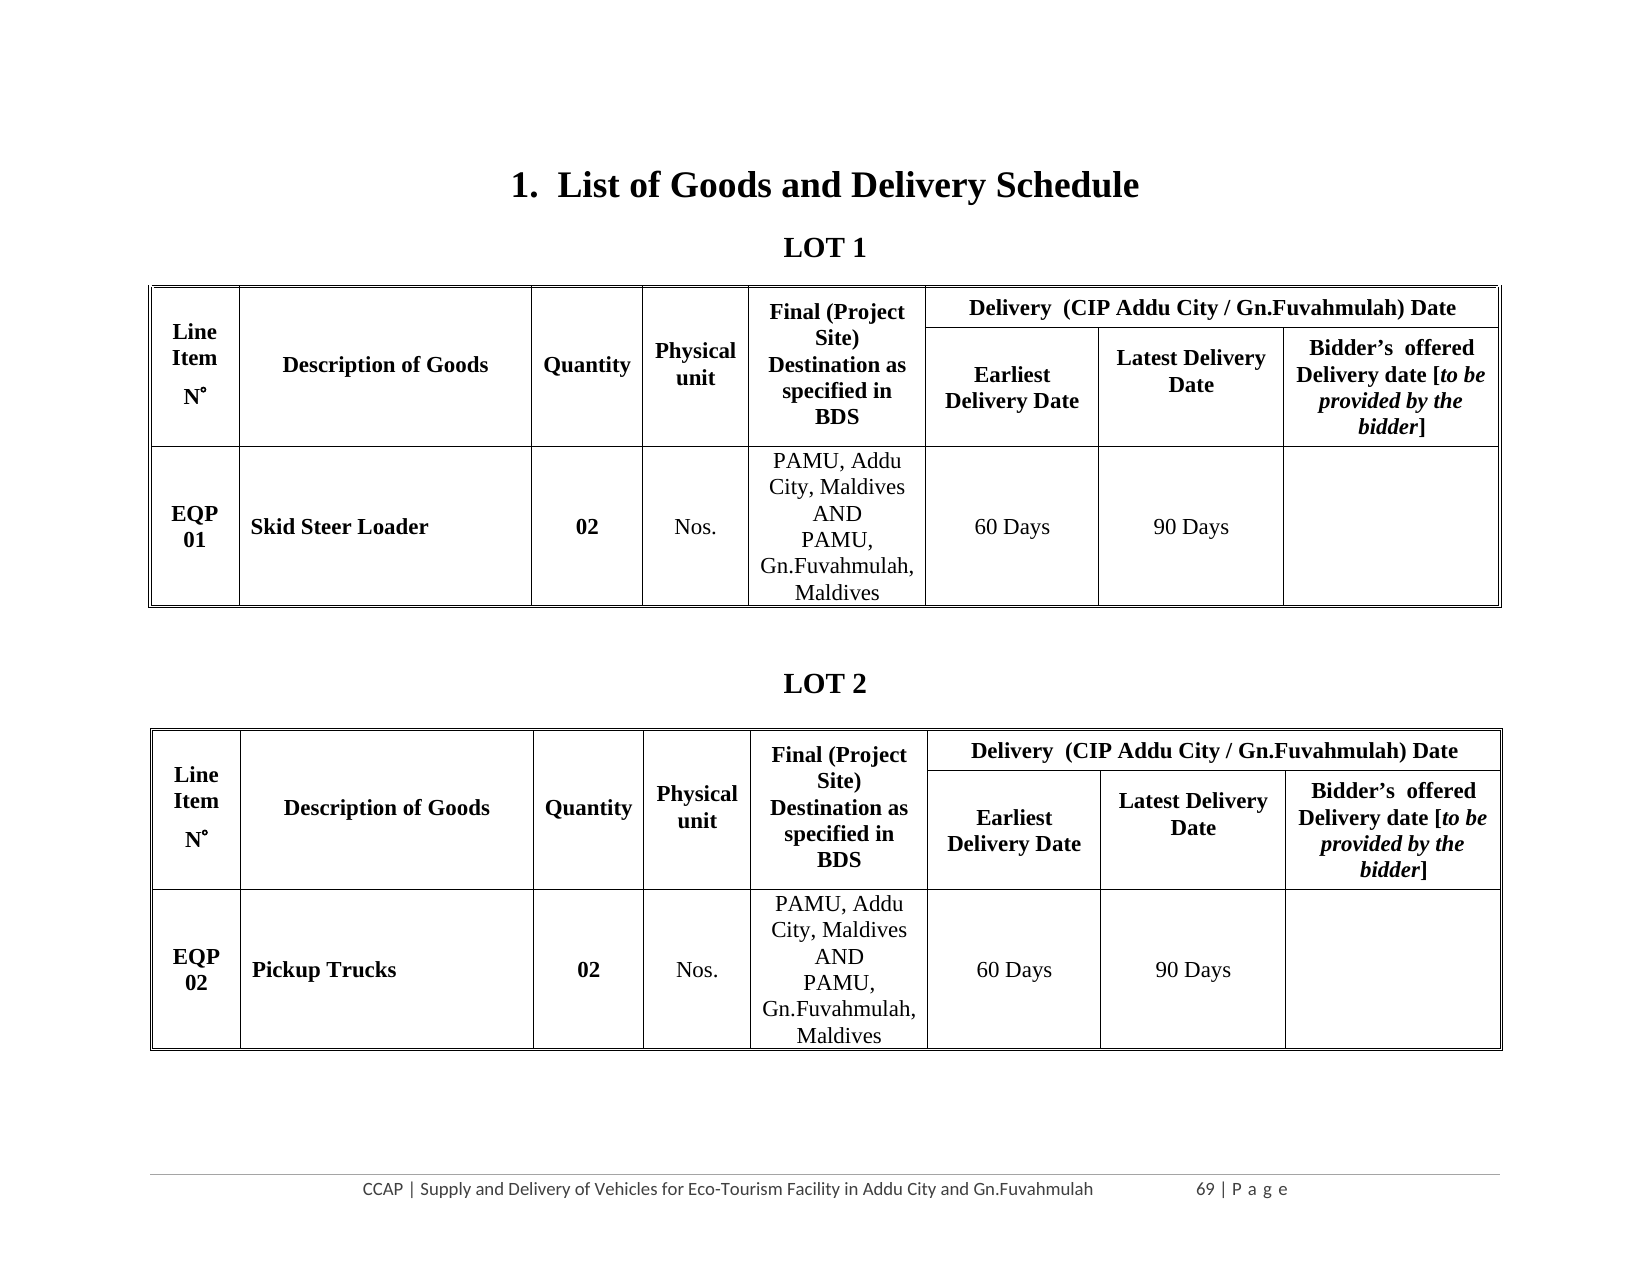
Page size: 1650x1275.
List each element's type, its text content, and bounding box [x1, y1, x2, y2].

table_cell Latest Delivery Date [1099, 328, 1283, 446]
table_cell Earliest Delivery Date [928, 771, 1100, 889]
table_cell PAMU, Addu City, Maldives AND PAMU, Gn.Fuvahmulah, Maldives [749, 447, 925, 605]
table_cell Nos. [643, 447, 748, 605]
text LOT 2 [150, 666, 1500, 699]
table_cell Bidder’s offered Delivery date [to be provided by the bidder] [1284, 328, 1498, 446]
table_cell PAMU, Addu City, Maldives AND PAMU, Gn.Fuvahmulah, Maldives [751, 890, 927, 1048]
table_cell EQP 01 [152, 447, 239, 605]
table_header Description of Goods [241, 731, 533, 889]
table_cell 02 [532, 447, 642, 605]
table_header Final (Project Site) Destination as specified in BDS [751, 731, 927, 889]
table_cell Earliest Delivery Date [926, 328, 1098, 446]
table_cell 90 Days [1101, 890, 1285, 1048]
table_cell Final (Project Site) Destination as specified in BDS [749, 288, 925, 446]
table_header Physical unit [644, 731, 750, 889]
table_cell Pickup Trucks [241, 890, 533, 1048]
table_cell [1286, 890, 1500, 1048]
table_cell Bidder’s offered Delivery date [to be provided by the bidder] [1286, 771, 1500, 889]
table_header 1. List of Goods and Delivery Schedule LOT 1 [150, 150, 1500, 285]
table_cell 02 [534, 890, 643, 1048]
table_cell Physical unit [643, 288, 748, 446]
table_cell 90 Days [1099, 447, 1283, 605]
table_header Delivery (CIP Addu City / Gn.Fuvahmulah) Date [928, 731, 1500, 770]
table_cell Line Item N [150, 285, 239, 446]
table_header Line Item N [153, 731, 240, 889]
table_cell EQP 02 [153, 890, 240, 1048]
table_cell Latest Delivery Date [1101, 771, 1285, 889]
table_cell Description of Goods [240, 288, 531, 446]
table_cell [1284, 447, 1498, 605]
table_cell 60 Days [926, 447, 1098, 605]
table_cell Nos. [644, 890, 750, 1048]
table_cell Quantity [532, 288, 642, 446]
table_cell 60 Days [928, 890, 1100, 1048]
table_cell Delivery (CIP Addu City / Gn.Fuvahmulah) Date [926, 285, 1500, 327]
table_cell Skid Steer Loader [240, 447, 531, 605]
table_header Quantity [534, 731, 643, 889]
